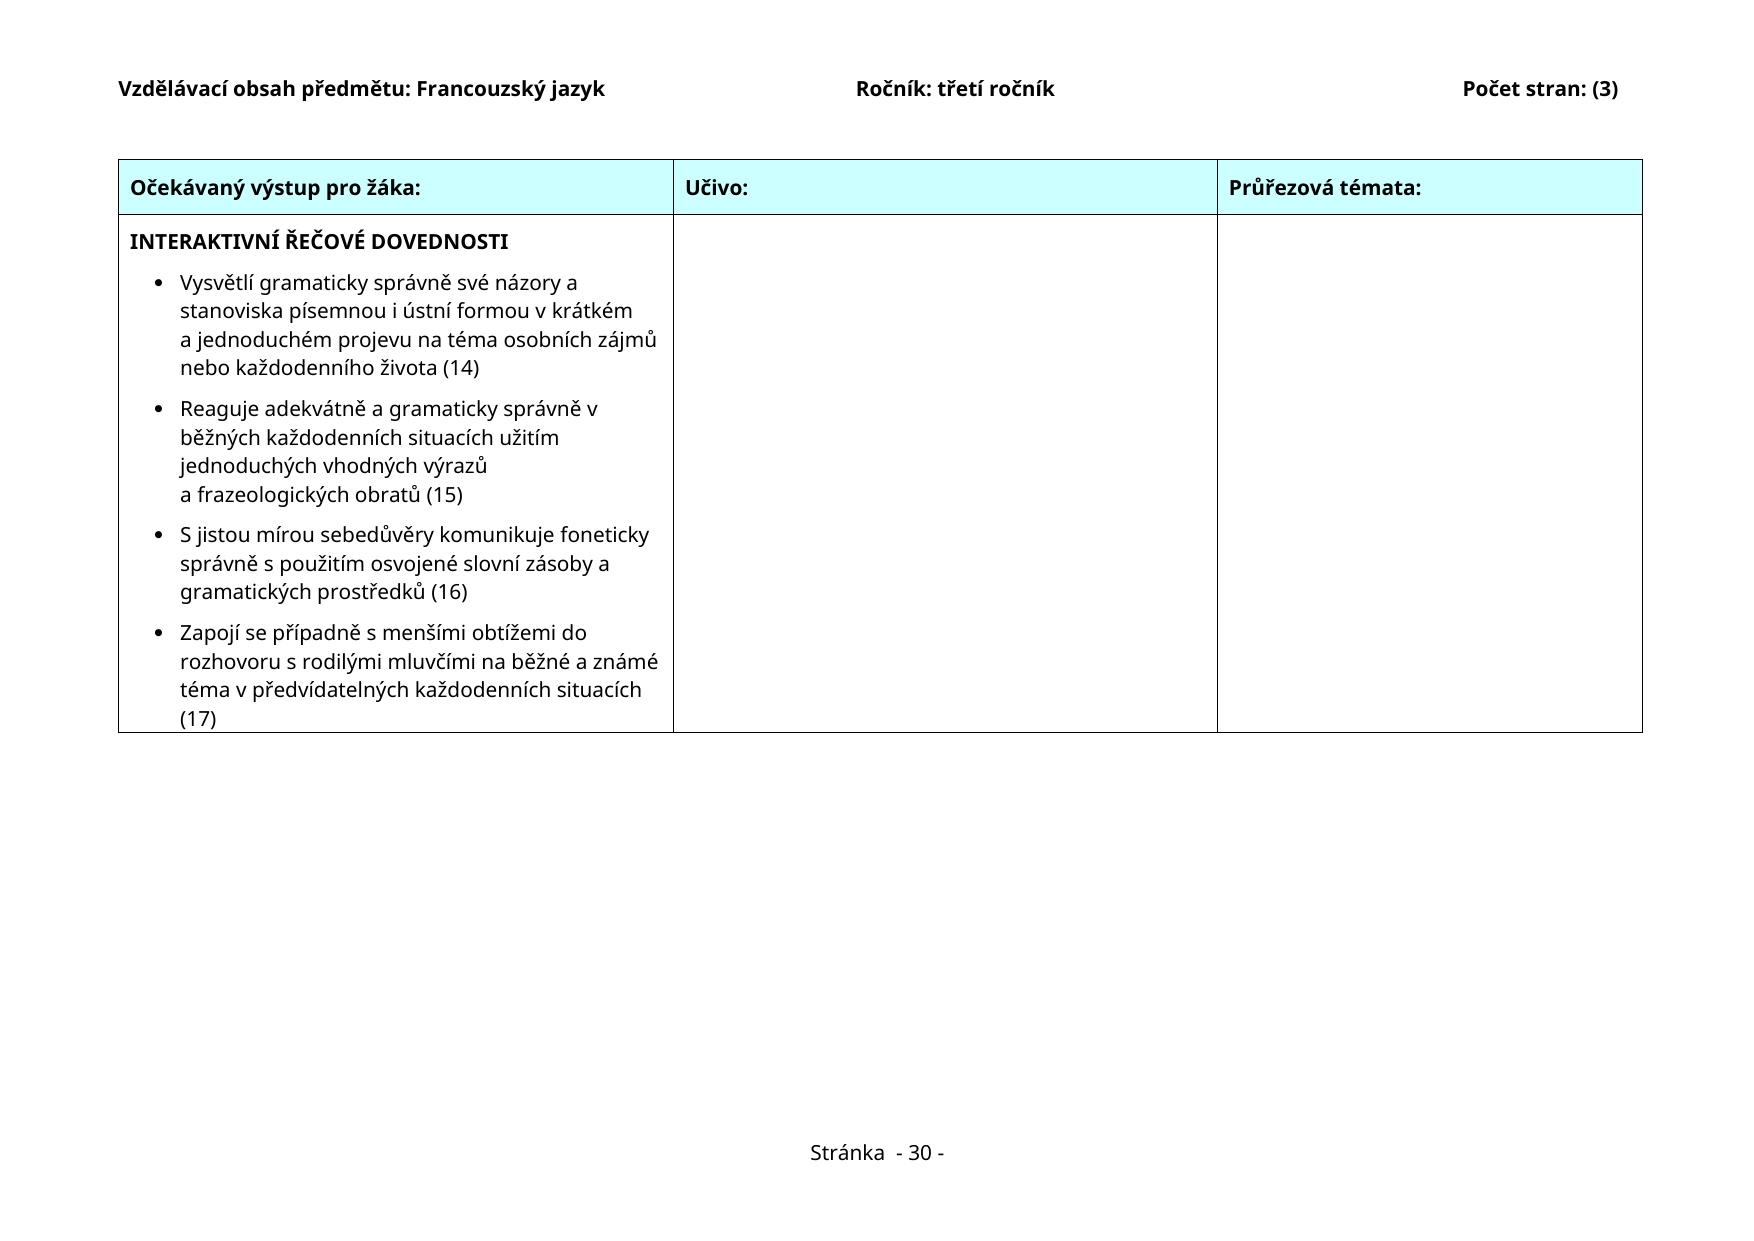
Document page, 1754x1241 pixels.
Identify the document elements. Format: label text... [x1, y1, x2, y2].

table_header Učivo: [674, 160, 1217, 214]
table_cell [1218, 215, 1642, 732]
table_header Očekávaný výstup pro žáka: [119, 160, 673, 214]
table_cell INTERAKTIVNÍ ŘEČOVÉ DOVEDNOSTI Vysvětlí gramaticky správně své názory a stanoviska písemnou i ústní formou v krátkém a jednoduchém projevu na téma osobních zájmů nebo každodenního života (14) Reaguje adekvátně a gramaticky správně v běžných každodenních situacích užitím jednoduchých vhodných výrazů a frazeologických obratů (15) S jistou mírou sebedůvěry komunikuje foneticky správně s použitím osvojené slovní zásoby a gramatických prostředků (16) Zapojí se případně s menšími obtížemi do rozhovoru s rodilými mluvčími na běžné a známé téma v předvídatelných každodenních situacích (17) [119, 215, 673, 732]
table_header Průřezová témata: [1218, 160, 1642, 214]
table_cell [674, 215, 1217, 732]
